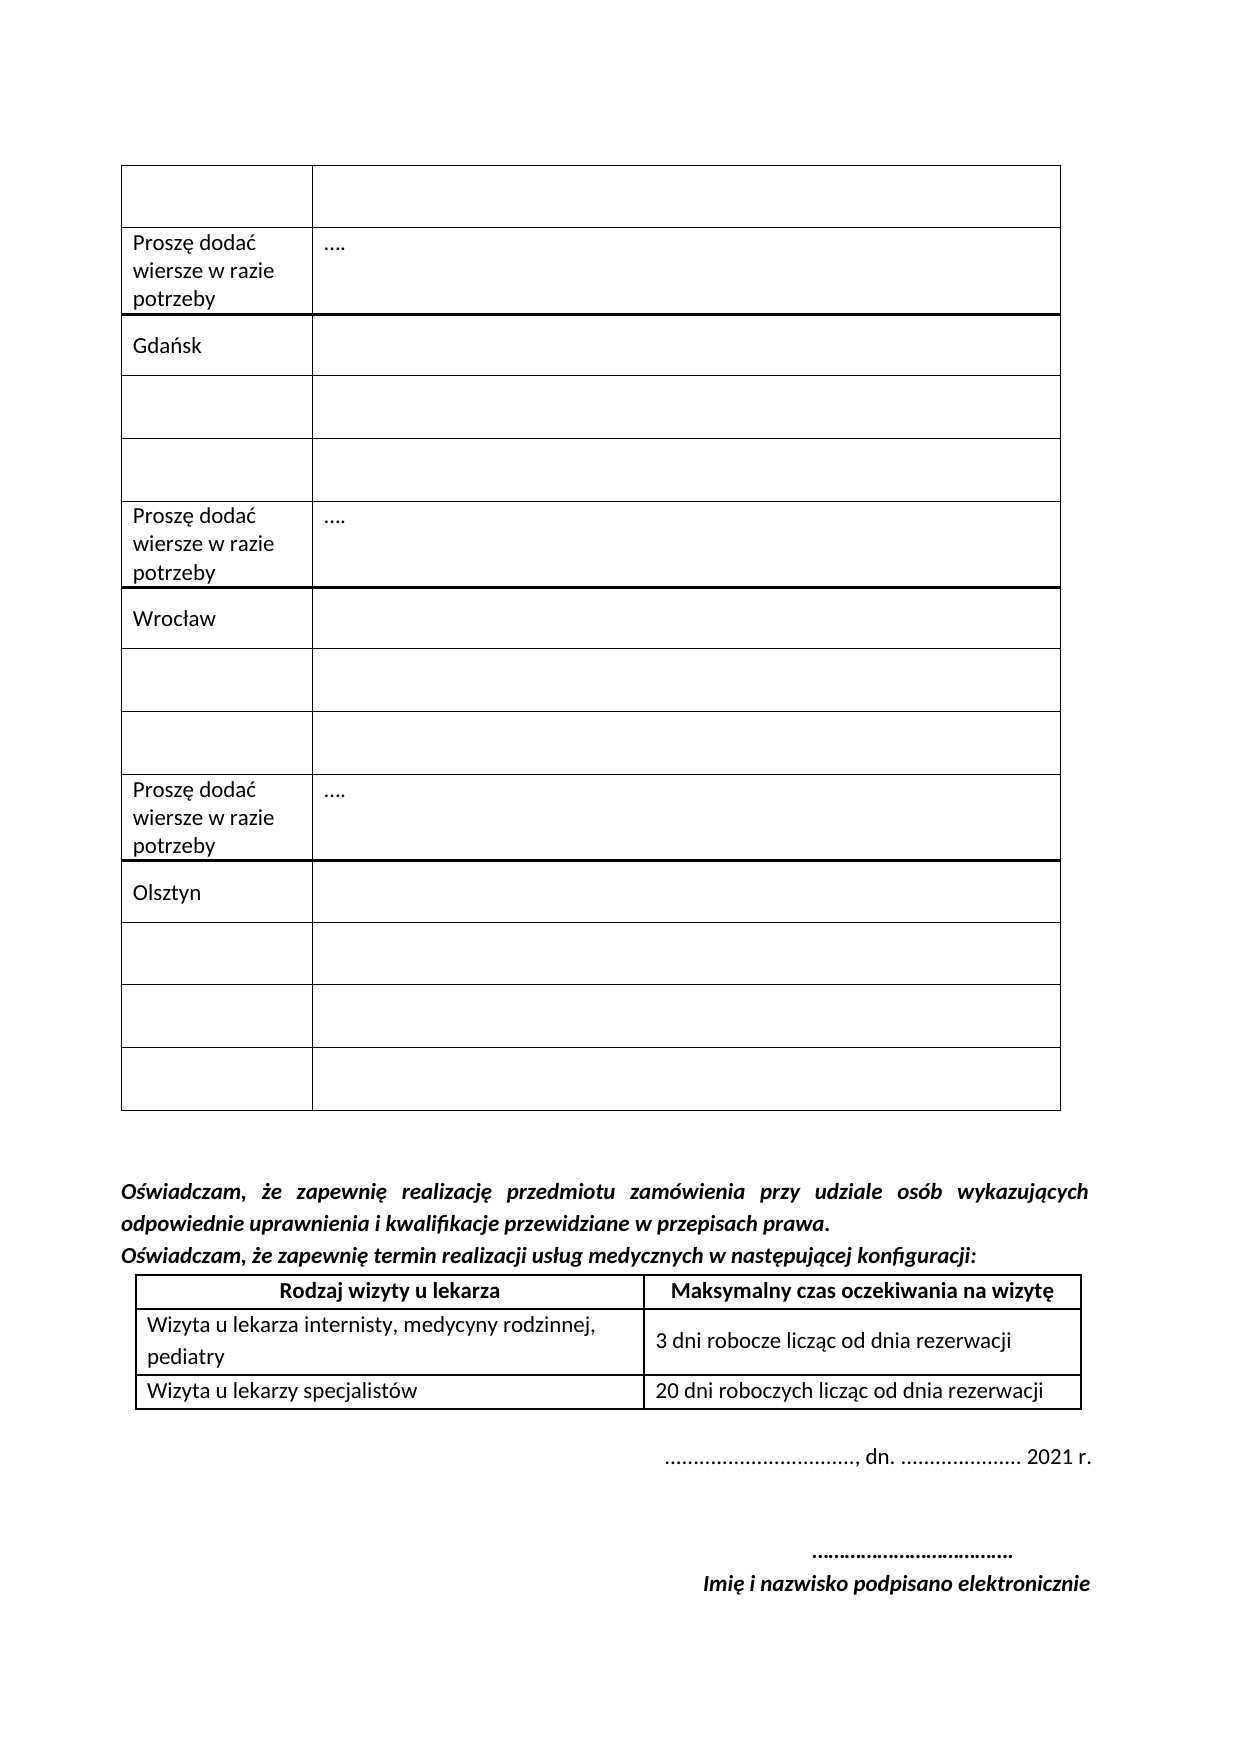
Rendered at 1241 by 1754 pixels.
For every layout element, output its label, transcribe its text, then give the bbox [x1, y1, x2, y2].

table_cell [122, 923, 312, 984]
text Oświadczam, że zapewnię realizację przedmiotu zamówienia przy udziale osób wykazujących odpowiednie uprawnienia i kwalifikacje przewidziane w przepisach prawa. [121, 1177, 1093, 1237]
table_cell Olsztyn [122, 862, 312, 922]
table_cell Proszę dodać wiersze w razie potrzeby [122, 775, 312, 859]
table_cell [122, 1048, 312, 1110]
text ................................., dn. ..................... 2021 r. [121, 1442, 1093, 1470]
table_cell [122, 439, 312, 501]
table_cell [122, 376, 312, 438]
table_cell 20 dni roboczych licząc od dnia rezerwacji [645, 1376, 1080, 1408]
table_cell 3 dni robocze licząc od dnia rezerwacji [645, 1310, 1080, 1374]
table_cell [122, 985, 312, 1047]
table_cell [122, 712, 312, 774]
table_cell [313, 712, 1060, 774]
table_cell [313, 589, 1060, 648]
table_header Maksymalny czas oczekiwania na wizytę [645, 1276, 1080, 1308]
table_cell [313, 316, 1060, 375]
table_cell [313, 985, 1060, 1047]
table_cell [313, 649, 1060, 711]
table_cell [122, 649, 312, 711]
table_cell Wrocław [122, 589, 312, 648]
table_cell [122, 166, 312, 227]
table_cell [313, 439, 1060, 501]
table_cell Proszę dodać wiersze w razie potrzeby [122, 228, 312, 312]
table_cell [313, 166, 1060, 227]
text Imię i nazwisko podpisano elektronicznie [121, 1569, 1093, 1597]
table_cell Gdańsk [122, 316, 312, 375]
table_cell Wizyta u lekarzy specjalistów [137, 1376, 643, 1408]
table_cell …. [313, 228, 1060, 312]
text Oświadczam, że zapewnię termin realizacji usług medycznych w następującej konfiguracji: [121, 1242, 1093, 1269]
table_cell [313, 1048, 1060, 1110]
table_cell …. [313, 502, 1060, 586]
table_cell …. [313, 775, 1060, 859]
table_cell Proszę dodać wiersze w razie potrzeby [122, 502, 312, 586]
table_header Rodzaj wizyty u lekarza [137, 1276, 643, 1308]
table_cell [313, 376, 1060, 438]
table_cell [313, 923, 1060, 984]
table_cell Wizyta u lekarza internisty, medycyny rodzinnej, pediatry [137, 1310, 643, 1374]
table_cell [313, 862, 1060, 922]
text ………………………………. [121, 1537, 1093, 1565]
